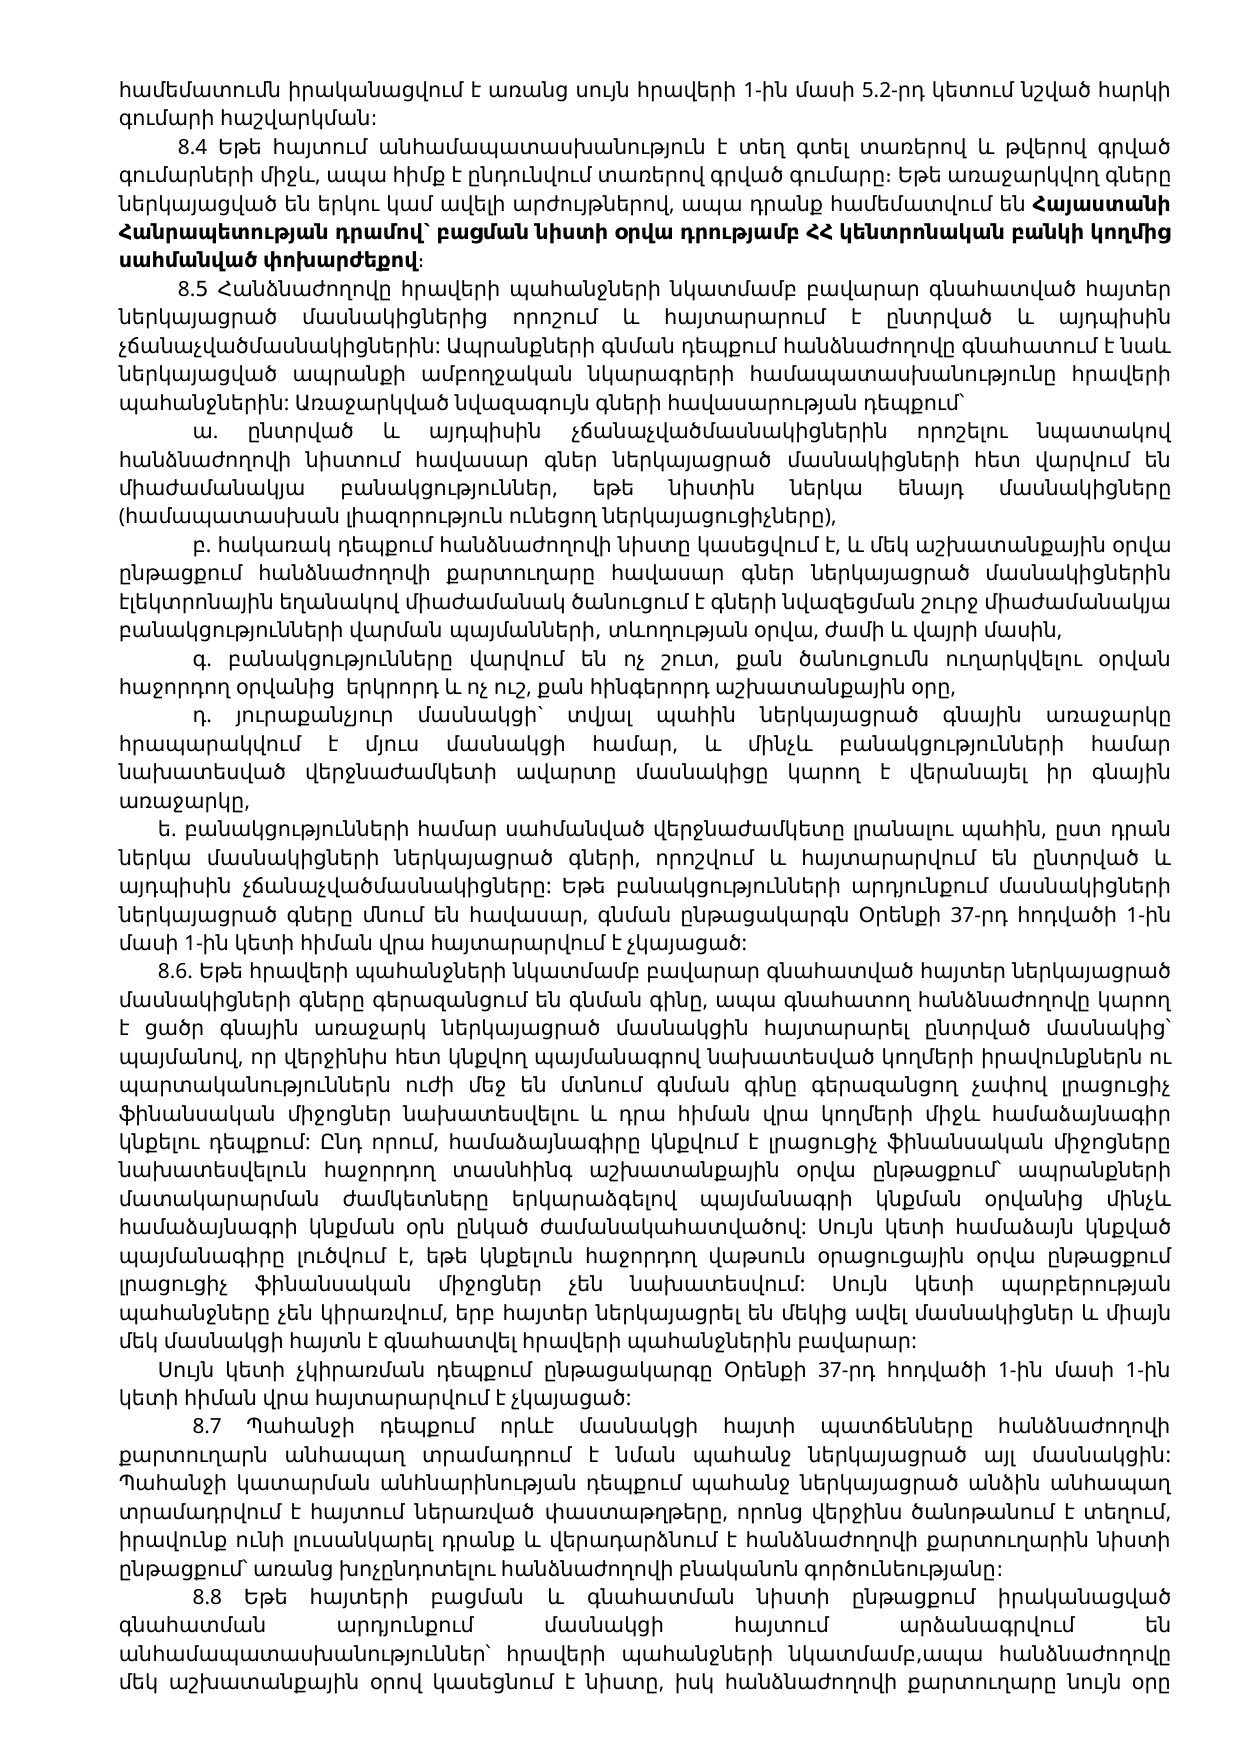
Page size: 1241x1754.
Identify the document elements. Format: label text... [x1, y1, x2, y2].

text ե. բանակցությունների համար սահմանված վերջնաժամկետը լրանալու պահին, ըստ դրան ներկա մասնակիցների ներկայացրած գների, որոշվում և հայտարարվում են ընտրված և այդպիսին չճանաչվածմասնակիցները: Եթե բանակցությունների արդյունքում մասնակիցների ներկայացրած գները մնում են հավասար, գնման ընթացակարգն Օրենքի 37-րդ հոդվածի 1-ին մասի 1-ին կետի հիման վրա հայտարարվում է չկայացած: [118, 814, 1171, 957]
text Սույն կետի չկիրառման դեպքում ընթացակարգը Օրենքի 37-րդ հոդվածի 1-ին մասի 1-ին կետի հիման վրա հայտարարվում է չկայացած: [118, 1355, 1171, 1412]
text 8.5 Հանձնաժողովը հրավերի պահանջների նկատմամբ բավարար գնահատված հայտեր ներկայացրած մասնակիցներից որոշում և հայտարարում է ընտրված և այդպիսին չճանաչվածմասնակիցներին: Ապրանքների գնման դեպքում հանձնաժողովը գնահատում է նաև ներկայացված ապրանքի ամբողջական նկարագրերի համապատասխանությունը հրավերի պահանջներին: Առաջարկված նվազագույն գների հավասարության դեպքում՝ [118, 274, 1171, 416]
text 8.7 Պահանջի դեպքում որևէ մասնակցի հայտի պատճենները հանձնաժողովի քարտուղարն անհապաղ տրամադրում է նման պահանջ ներկայացրած այլ մասնակցին: Պահանջի կատարման անհնարինության դեպքում պահանջ ներկայացրած անձին անհապաղ տրամադրվում է հայտում ներառված փաստաթղթերը, որոնց վերջինս ծանոթանում է տեղում, իրավունք ունի լուսանկարել դրանք և վերադարձնում է հանձնաժողովի քարտուղարին նիստի ընթացքում՝ առանց խոչընդոտելու հանձնաժողովի բնականոն գործունեությանը: [118, 1412, 1171, 1582]
text գ. բանակցությունները վարվում են ոչ շուտ, քան ծանուցումն ուղարկվելու օրվան հաջորդող օրվանից երկրորդ և ոչ ուշ, քան հինգերորդ աշխատանքային օրը, [118, 644, 1171, 701]
text բ. հակառակ դեպքում հանձնաժողովի նիստը կասեցվում է, և մեկ աշխատանքային օրվա ընթացքում հանձնաժողովի քարտուղարը հավասար գներ ներկայացրած մասնակիցներին էլեկտրոնային եղանակով միաժամանակ ծանուցում է գների նվազեցման շուրջ միաժամանակյա բանակցությունների վարման պայմանների, տևողության օրվա, ժամի և վայրի մասին, [118, 530, 1171, 644]
text դ. յուրաքանչյուր մասնակցի` տվյալ պահին ներկայացրած գնային առաջարկը հրապարակվում է մյուս մասնակցի համար, և մինչև բանակցությունների համար նախատեսված վերջնաժամկետի ավարտը մասնակիցը կարող է վերանայել իր գնային առաջարկը, [118, 701, 1171, 814]
text 8.6. Եթե հրավերի պահանջների նկատմամբ բավարար գնահատված հայտեր ներկայացրած մասնակիցների գները գերազանցում են գնման գինը, ապա գնահատող հանձնաժողովը կարող է ցածր գնային առաջարկ ներկայացրած մասնակցին հայտարարել ընտրված մասնակից՝ պայմանով, որ վերջինիս հետ կնքվող պայմանագրով նախատեսված կողմերի իրավունքներն ու պարտականություններն ուժի մեջ են մտնում գնման գինը գերազանցող չափով լրացուցիչ ֆինանսական միջոցներ նախատեսվելու և դրա հիման վրա կողմերի միջև համաձայնագիր կնքելու դեպքում: Ընդ որում, համաձայնագիրը կնքվում է լրացուցիչ ֆինանսական միջոցները նախատեսվելուն հաջորդող տասնհինգ աշխատանքային օրվա ընթացքում՝ ապրանքների մատակարարման ժամկետները երկարաձգելով պայմանագրի կնքման օրվանից մինչև համաձայնագրի կնքման օրն ընկած ժամանակահատվածով: Սույն կետի համաձայն կնքված պայմանագիրը լուծվում է, եթե կնքելուն հաջորդող վաթսուն օրացուցային օրվա ընթացքում լրացուցիչ ֆինանսական միջոցներ չեն նախատեսվում: Սույն կետի պարբերության պահանջները չեն կիրառվում, երբ հայտեր ներկայացրել են մեկից ավել մասնակիցներ և միայն մեկ մասնակցի հայտն է գնահատվել հրավերի պահանջներին բավարար: [118, 957, 1171, 1355]
text ա. ընտրված և այդպիսին չճանաչվածմասնակիցներին որոշելու նպատակով հանձնաժողովի նիստում հավասար գներ ներկայացրած մասնակիցների հետ վարվում են միաժամանակյա բանակցություններ, եթե նիստին ներկա ենայդ մասնակիցները (համապատասխան լիազորություն ունեցող ներկայացուցիչները), [118, 416, 1171, 530]
text 8.4 Եթե հայտում անհամապատասխանություն է տեղ գտել տառերով և թվերով գրված գումարների միջև, ապա հիմք է ընդունվում տառերով գրված գումարը։ Եթե առաջարկվող գները ներկայացված են երկու կամ ավելի արժույթներով, ապա դրանք համեմատվում են Հայաստանի Հանրապետության դրամով` բացման նիստի օրվա դրությամբ ՀՀ կենտրոնական բանկի կողմից սահմանված փոխարժեքով։ [118, 132, 1171, 274]
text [118, 1582, 1171, 1696]
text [118, 75, 1171, 132]
